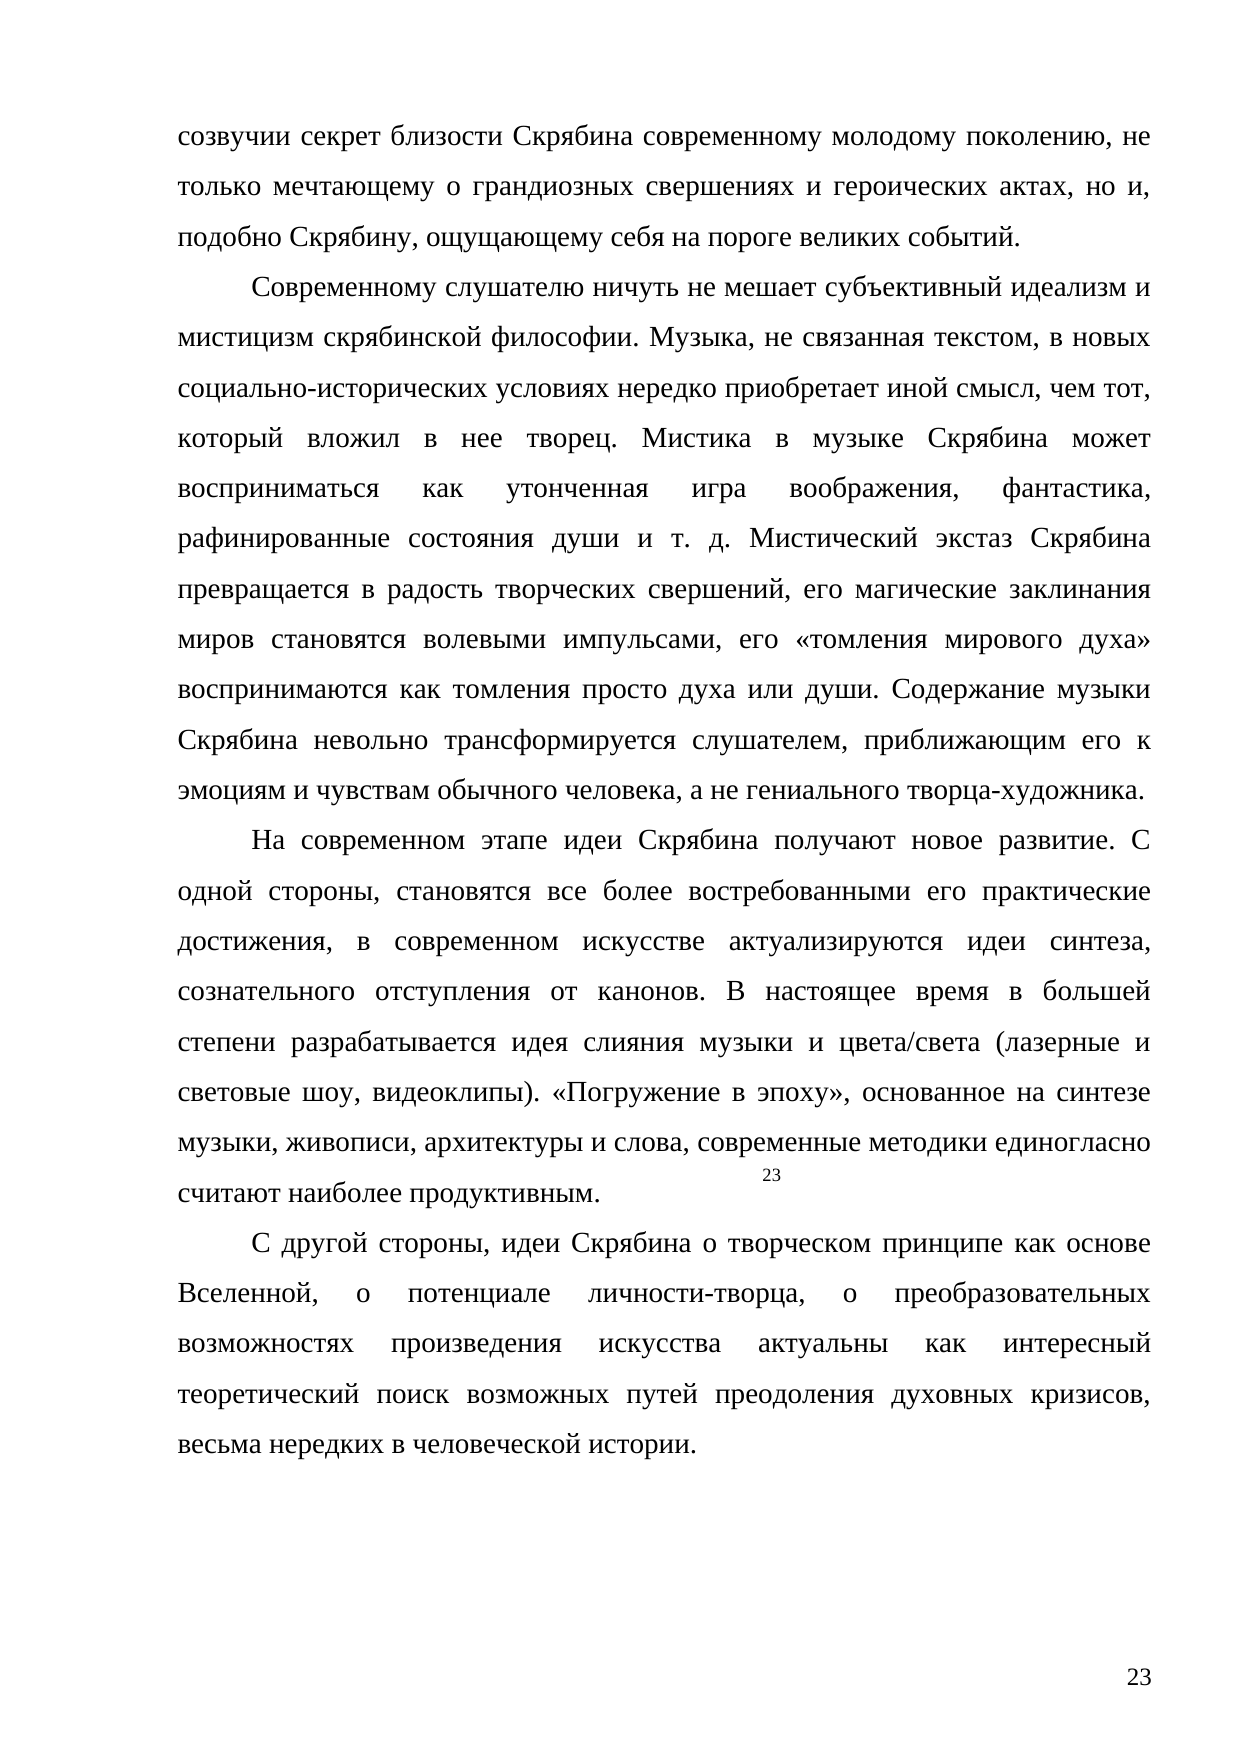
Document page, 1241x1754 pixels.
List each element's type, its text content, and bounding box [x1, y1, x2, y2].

text На современном этапе идеи Скрябина получают новое развитие. С одной стороны, становятся все более востребованными его практические достижения, в современном искусстве актуализируются идеи синтеза, сознательного отступления от канонов. В настоящее время в большей степени разрабатывается идея слияния музыки и цвета/света (лазерные и световые шоу, видеоклипы). «Погружение в эпоху», основанное на синтезе музыки, живописи, архитектуры и слова, современные методики единогласно считают наиболее продуктивным. [177, 822, 1152, 1208]
text Современному слушателю ничуть не мешает субъективный идеализм и мистицизм скрябинской философии. Музыка, не связанная текстом, в новых социально-исторических условиях нередко приобретает иной смысл, чем тот, который вложил в нее творец. Мистика в музыке Скрябина может восприниматься как утонченная игра воображения, фантастика, рафинированные состояния души и т. д. Мистический экстаз Скрябина превращается в радость творческих свершений, его магические заклинания миров становятся волевыми импульсами, его «томления мирового духа» воспринимаются как томления просто духа или души. Содержание музыки Скрябина невольно трансформируется слушателем, приближающим его к эмоциям и чувствам обычного человека, а не гениального творца-художника. [177, 269, 1152, 806]
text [177, 118, 1152, 252]
text С другой стороны, идеи Скрябина о творческом принципе как основе Вселенной, о потенциале личности-творца, о преобразовательных возможностях произведения искусства актуальны как интересный теоретический поиск возможных путей преодоления духовных кризисов, весьма нередких в человеческой истории. [177, 1225, 1152, 1460]
